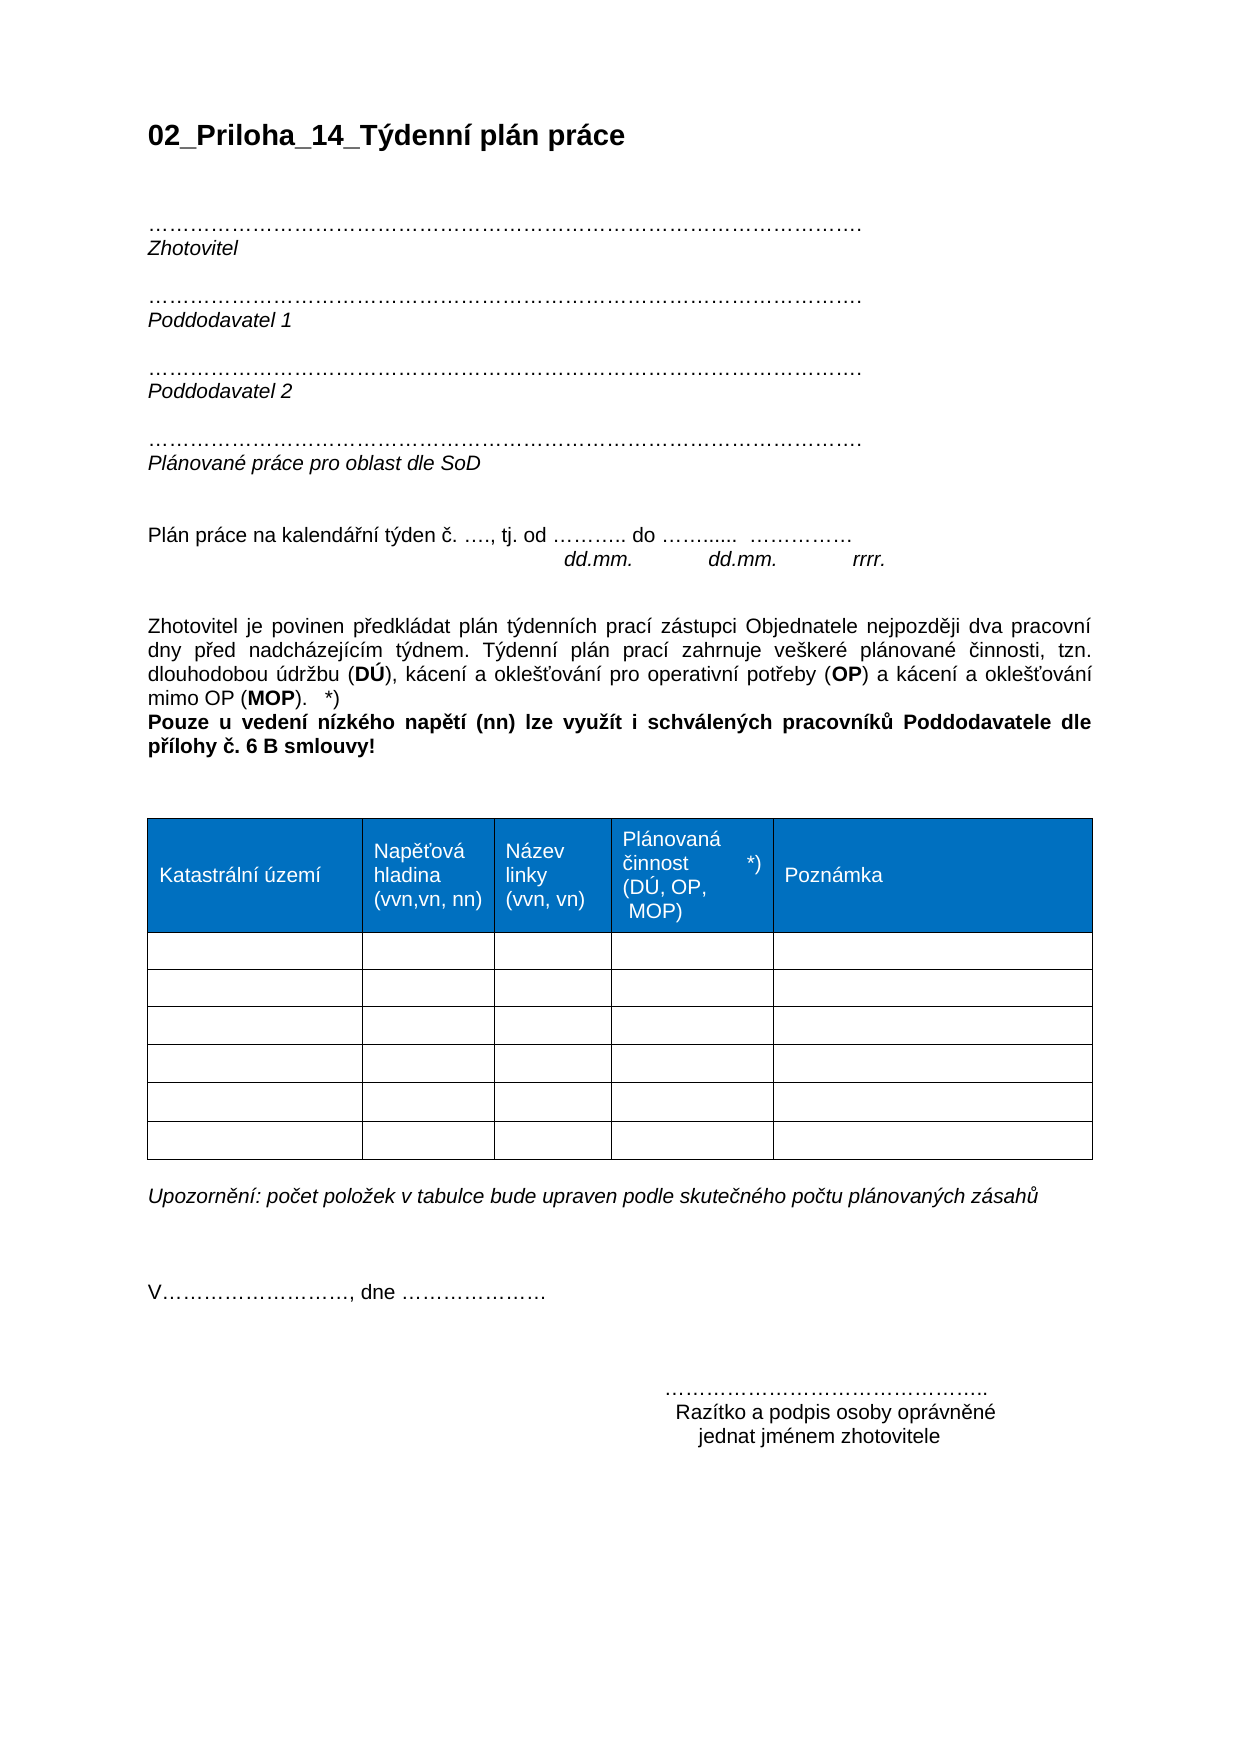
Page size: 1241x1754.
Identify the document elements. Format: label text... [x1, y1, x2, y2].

text dd.mm. dd.mm. rrrr. [148, 547, 1093, 571]
table_cell [774, 933, 1092, 968]
table_header Název linky (vvn, vn) [495, 819, 611, 932]
table_cell [774, 1083, 1092, 1121]
text ……………………………………….. [148, 1376, 1093, 1399]
table_cell [148, 1045, 362, 1082]
text Upozornění: počet položek v tabulce bude upraven podle skutečného počtu plánovaných zásahů [148, 1160, 1093, 1208]
text …………………………………………………………………………………………. [148, 355, 1093, 379]
text jednat jménem zhotovitele [663, 1423, 1093, 1447]
text …………………………………………………………………………………………. [148, 283, 1093, 307]
table_cell [612, 970, 773, 1006]
table_cell [774, 970, 1092, 1006]
table_cell [363, 933, 494, 968]
table_cell [495, 1083, 611, 1121]
table_cell [495, 970, 611, 1006]
table_cell [363, 1045, 494, 1082]
table_cell [612, 1007, 773, 1044]
text V………………………, dne ………………… [148, 1280, 1093, 1304]
table_cell [774, 1045, 1092, 1082]
text Pouze u vedení nízkého napětí (nn) lze využít i schválených pracovníků Poddodavatele dle přílohy č. 6 B smlouvy! [148, 710, 1093, 758]
table_cell [612, 1083, 773, 1121]
table_header Poznámka [774, 819, 1092, 932]
table_cell [148, 1007, 362, 1044]
table_cell [148, 1083, 362, 1121]
table_header Plánovaná činnost *) (DÚ, OP, MOP) [612, 819, 773, 932]
table_cell [495, 933, 611, 968]
text …………………………………………………………………………………………. [148, 427, 1093, 451]
text Plánované práce pro oblast dle SoD [148, 451, 1093, 475]
text Plán práce na kalendářní týden č. …., tj. od ……….. do ……...... …………… [148, 499, 1093, 547]
table_header Napěťová hladina (vvn,vn, nn) [363, 819, 494, 932]
text Poddodavatel 1 [148, 307, 1093, 331]
table_cell [774, 1007, 1092, 1044]
table_cell [495, 1007, 611, 1044]
text Poddodavatel 2 [148, 379, 1093, 403]
table_cell [612, 933, 773, 968]
table_cell [612, 1045, 773, 1082]
table_cell [363, 970, 494, 1006]
text Zhotovitel je povinen předkládat plán týdenních prací zástupci Objednatele nejpozději dva pracovní dny před nadcházejícím týdnem. Týdenní plán prací zahrnuje veškeré plánované činnosti, tzn. dlouhodobou údržbu (DÚ), kácení a oklešťování pro operativní potřeby (OP) a kácení a oklešťování mimo OP (MOP). *) [148, 614, 1093, 710]
table_cell [363, 1122, 494, 1159]
table_cell [148, 933, 362, 968]
text Zhotovitel [148, 236, 1093, 259]
text Razítko a podpis osoby oprávněné [298, 1399, 1093, 1423]
table_cell [495, 1122, 611, 1159]
table_header Katastrální území [148, 819, 362, 932]
table_cell [363, 1007, 494, 1044]
text …………………………………………………………………………………………. [148, 212, 1093, 236]
table_cell [148, 970, 362, 1006]
table_cell [774, 1122, 1092, 1159]
table_cell [612, 1122, 773, 1159]
table_cell [495, 1045, 611, 1082]
table_cell [363, 1083, 494, 1121]
text 02_Priloha_14_Týdenní plán práce [148, 118, 1093, 152]
table_cell [148, 1122, 362, 1159]
